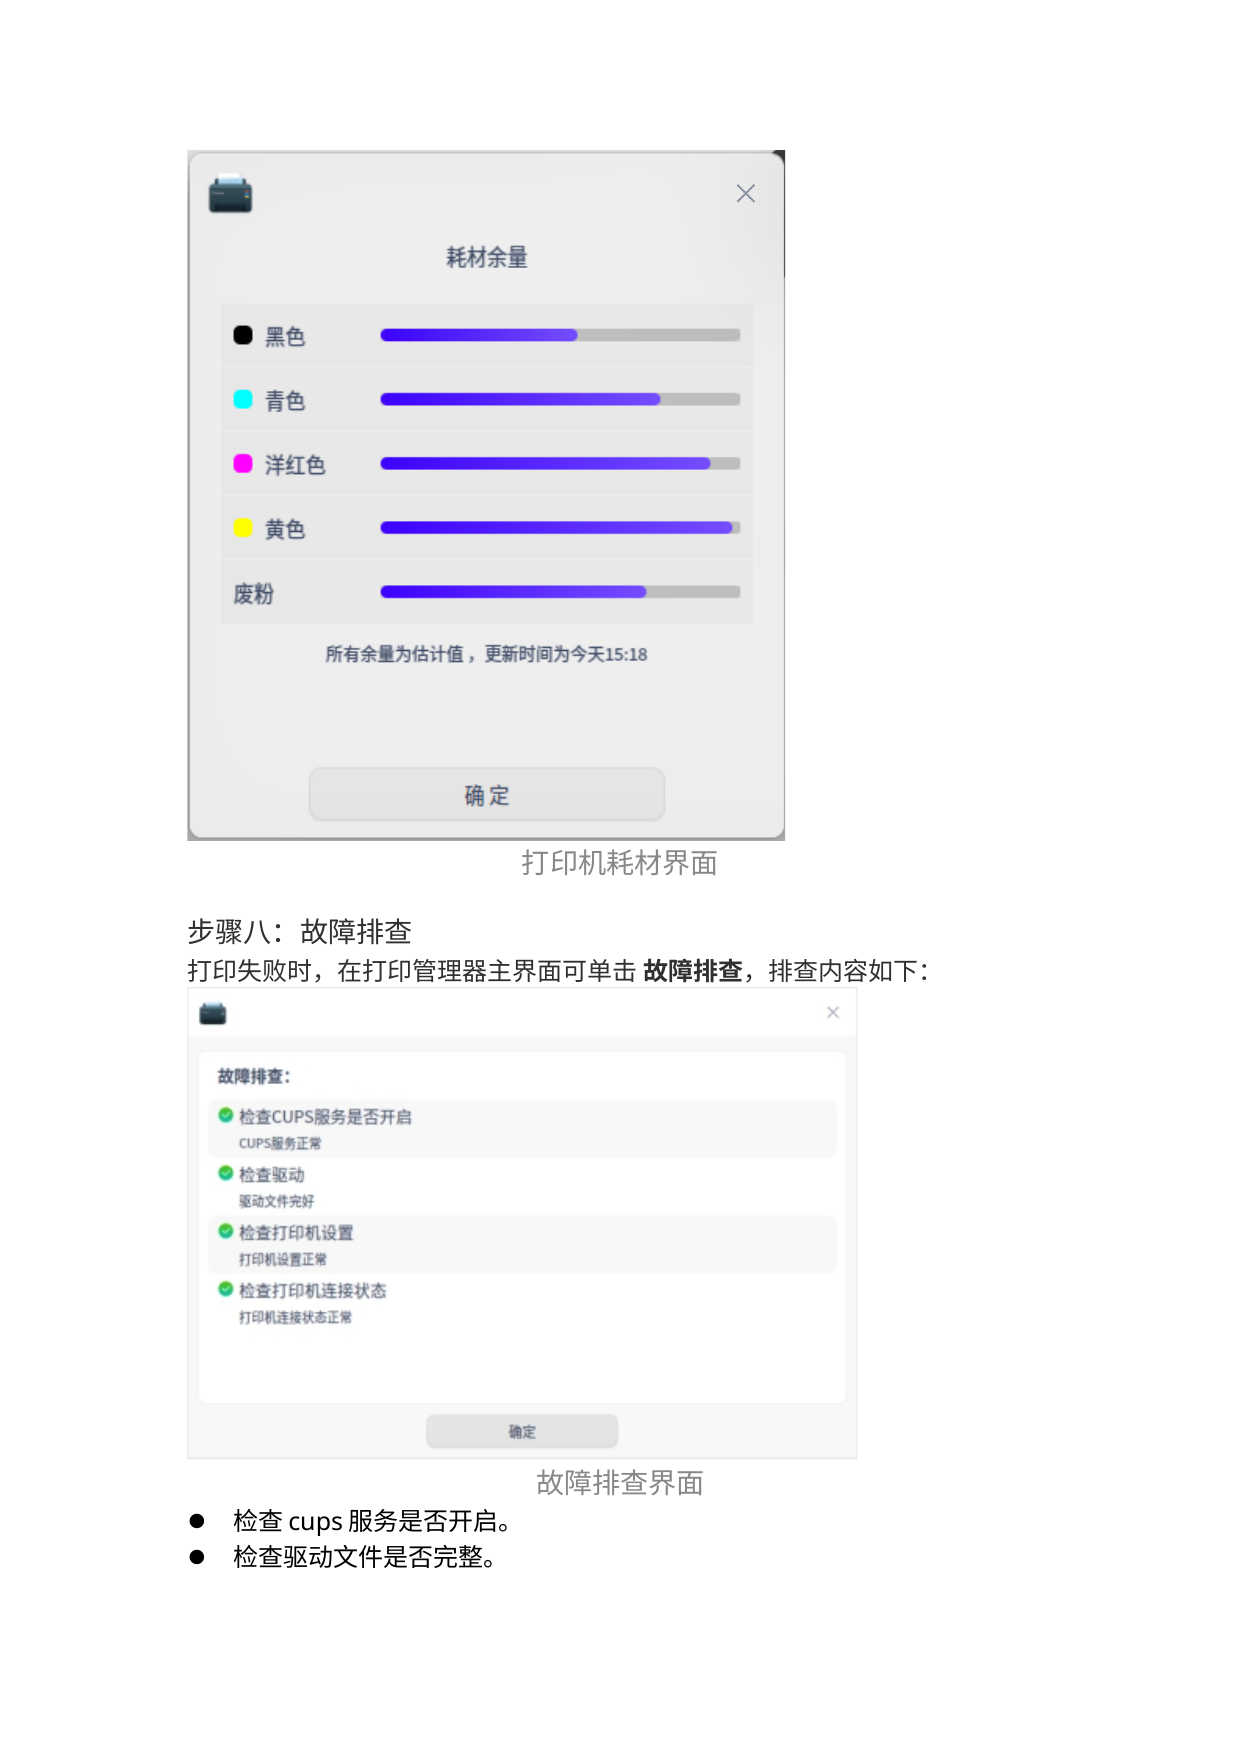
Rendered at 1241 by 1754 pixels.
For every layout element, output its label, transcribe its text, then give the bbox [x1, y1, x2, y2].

picture [187, 987, 858, 1461]
picture [187, 150, 786, 841]
text 打印失败时，在打印管理器主界面可单击 故障排查，排查内容如下： [187, 951, 1053, 987]
list 检查驱动文件是否完整。 [187, 1537, 1053, 1574]
text 打印机耗材界面 [187, 840, 1053, 881]
text 故障排查界面 [187, 1460, 1053, 1501]
text 步骤八：故障排查 [187, 910, 1053, 951]
list 检查cups服务是否开启。 [187, 1501, 1053, 1537]
